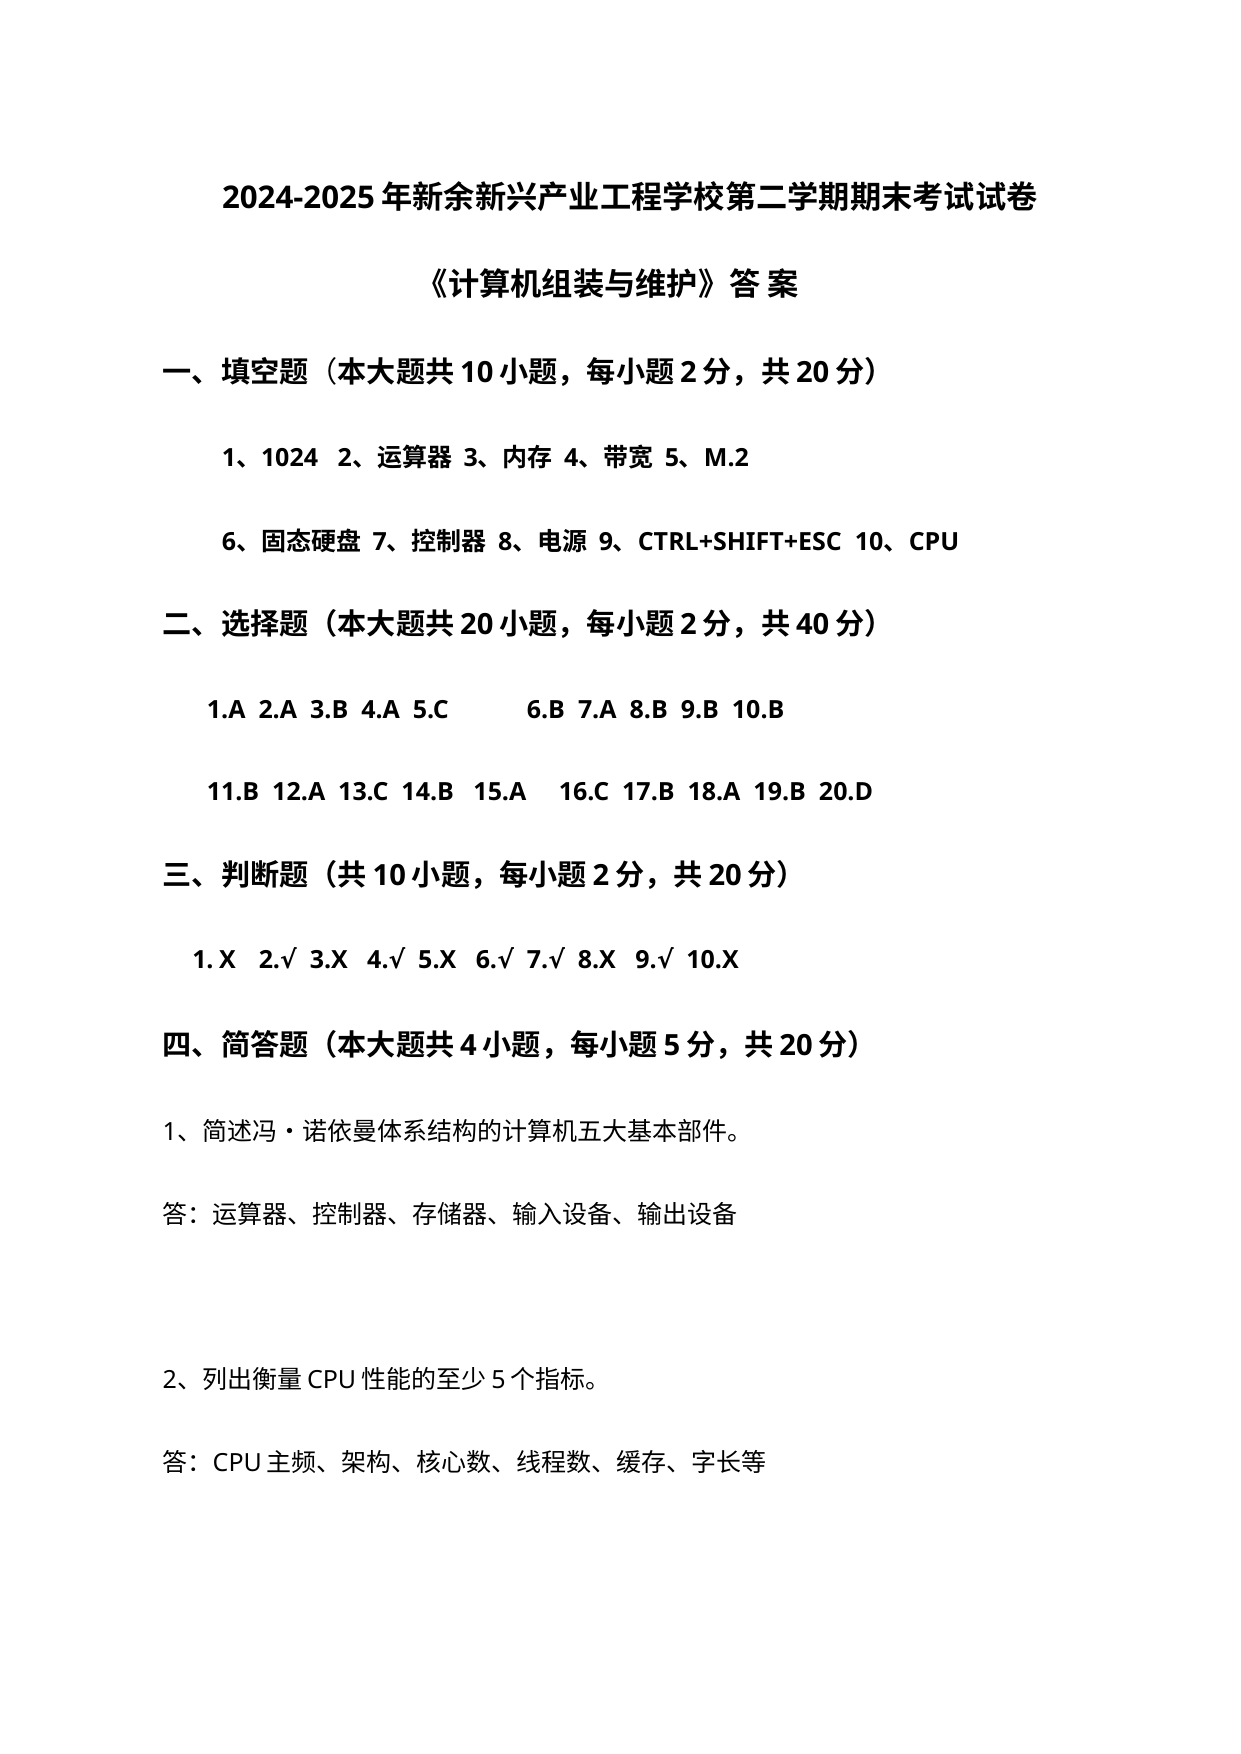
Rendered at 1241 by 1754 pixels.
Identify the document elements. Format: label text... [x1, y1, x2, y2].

text 1.A 2.A 3.B 4.A 5.C 6.B 7.A 8.B 9.B 10.B [207, 676, 1053, 741]
text 四、简答题（本大题共4小题，每小题5分，共20分） [162, 1011, 1053, 1076]
text 答：运算器、控制器、存储器、输入设备、输出设备 [162, 1180, 1053, 1245]
text 答：CPU主频、架构、核心数、线程数、缓存、字长等 [162, 1428, 1053, 1493]
text 二、选择题（本大题共20小题，每小题2分，共40分） [162, 590, 1053, 655]
text 11.B 12.A 13.C 14.B 15.A 16.C 17.B 18.A 19.B 20.D [207, 758, 1053, 823]
text 《计算机组装与维护》答 案 [162, 250, 1053, 315]
text 1、简述冯•诺依曼体系结构的计算机五大基本部件。 [162, 1097, 1053, 1162]
text 2、列出衡量CPU性能的至少5个指标。 [162, 1345, 1053, 1410]
text 一、填空题（本大题共10小题，每小题2分，共20分） [162, 337, 1053, 402]
text 1. X 2.√ 3.X 4.√ 5.X 6.√ 7.√ 8.X 9.√ 10.X [192, 926, 1053, 991]
text 2024-2025年新余新兴产业工程学校第二学期期末考试试卷 [207, 162, 1053, 227]
text 1、1024 2、运算器 3、内存 4、带宽 5、M.2 [222, 423, 1053, 488]
text 6、固态硬盘 7、控制器 8、电源 9、CTRL+SHIFT+ESC 10、CPU [222, 507, 1053, 572]
text 三、判断题（共10小题，每小题2分，共20分） [162, 840, 1053, 905]
